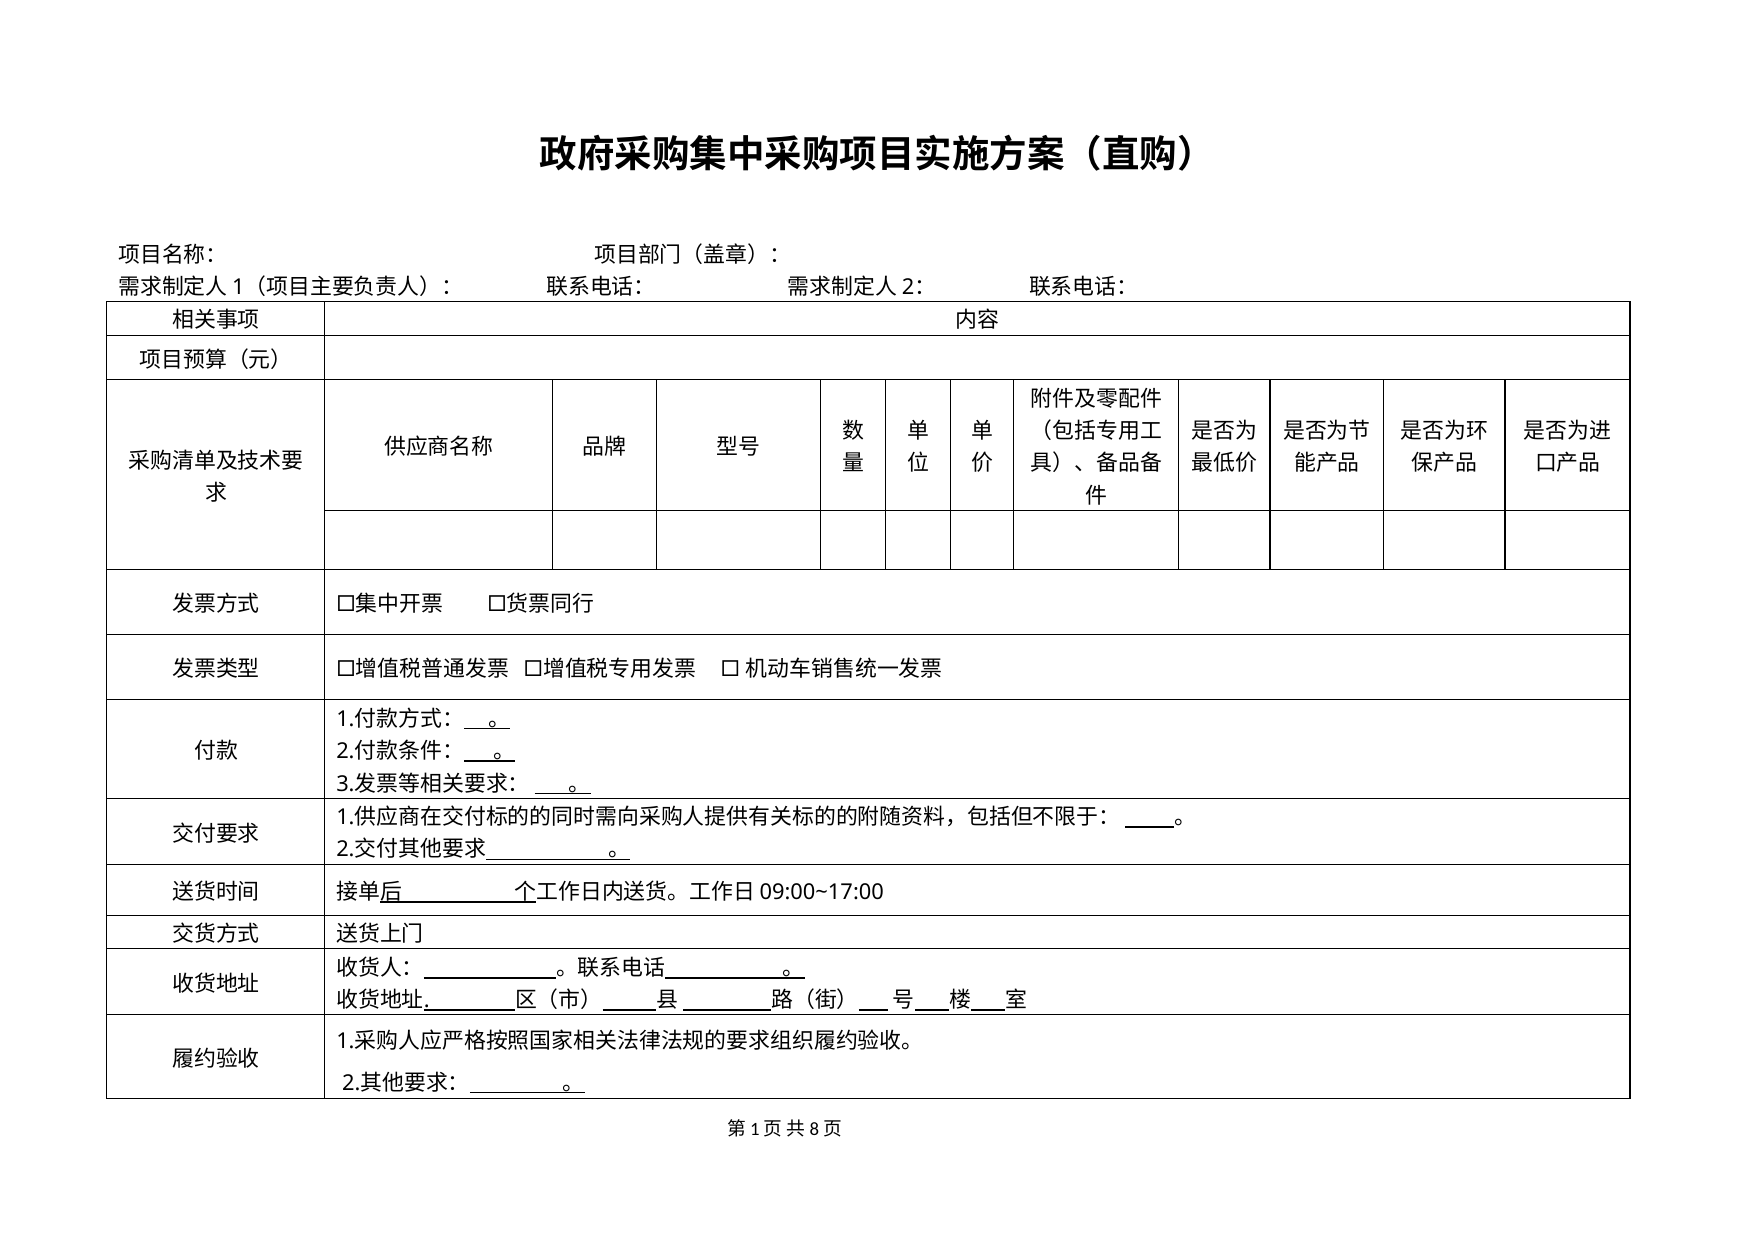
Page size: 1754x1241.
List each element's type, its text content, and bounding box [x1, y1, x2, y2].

table_cell [951, 511, 1013, 569]
table_cell 附件及零配件（包括专用工具）、备品备件 [1014, 380, 1178, 509]
table_cell [886, 511, 950, 569]
table_cell [821, 511, 885, 569]
text 需求制定人1（项目主要负责人）： 联系电话： 需求制定人2： 联系电话： [118, 269, 1636, 301]
table_cell 收货人： 。联系电话 。 收货地址. 区（市） 县 路（街） 号 楼 室 [325, 949, 1629, 1014]
table_cell 型号 [657, 380, 820, 509]
table_cell [1384, 511, 1504, 569]
table_cell 增值税普通发票 增值税专用发票 机动车销售统一发票 [325, 635, 1629, 699]
table_cell 是否为进口产品 [1506, 380, 1629, 509]
table_cell 是否为节能产品 [1271, 380, 1383, 509]
table_cell 履约验收 [107, 1015, 324, 1098]
table_cell 品牌 [553, 380, 656, 509]
table_cell 送货上门 [325, 916, 1629, 948]
table_cell 数量 [821, 380, 885, 509]
table_cell 付款 [107, 700, 324, 798]
table_cell 交货方式 [107, 916, 324, 948]
table_cell 是否为最低价 [1179, 380, 1269, 509]
table_cell 单价 [951, 380, 1013, 509]
table_cell 1.付款方式： 。 2.付款条件： 。 3.发票等相关要求： 。 [325, 700, 1629, 798]
table_cell [325, 511, 552, 569]
table_cell 项目预算（元） [107, 336, 324, 379]
table_cell 收货地址 [107, 949, 324, 1014]
table_cell 发票类型 [107, 635, 324, 699]
table_cell [1506, 511, 1629, 569]
table_header 内容 [325, 302, 1629, 334]
table_cell 发票方式 [107, 570, 324, 634]
table_cell [1179, 511, 1269, 569]
table_cell [553, 511, 656, 569]
table_header 相关事项 [107, 302, 324, 334]
table_cell 接单后 个工作日内送货。工作日09:00~17:00 [325, 865, 1629, 915]
text 项目名称： 项目部门（盖章）： [118, 237, 1636, 269]
table_cell 采购清单及技术要求 [107, 380, 324, 569]
table_cell [657, 511, 820, 569]
subtitle 政府采购集中采购项目实施方案（直购） [118, 118, 1636, 183]
table_cell [1271, 511, 1383, 569]
table_cell 交付要求 [107, 799, 324, 864]
table_cell 单位 [886, 380, 950, 509]
table_cell 供应商名称 [325, 380, 552, 509]
table_cell [1014, 511, 1178, 569]
table_cell 1.供应商在交付标的的同时需向采购人提供有关标的的附随资料，包括但不限于： 。 2.交付其他要求 。 [325, 799, 1629, 864]
table_cell 是否为环保产品 [1384, 380, 1504, 509]
table_cell 送货时间 [107, 865, 324, 915]
table_cell [325, 336, 1629, 379]
table_cell 集中开票 货票同行 [325, 570, 1629, 634]
